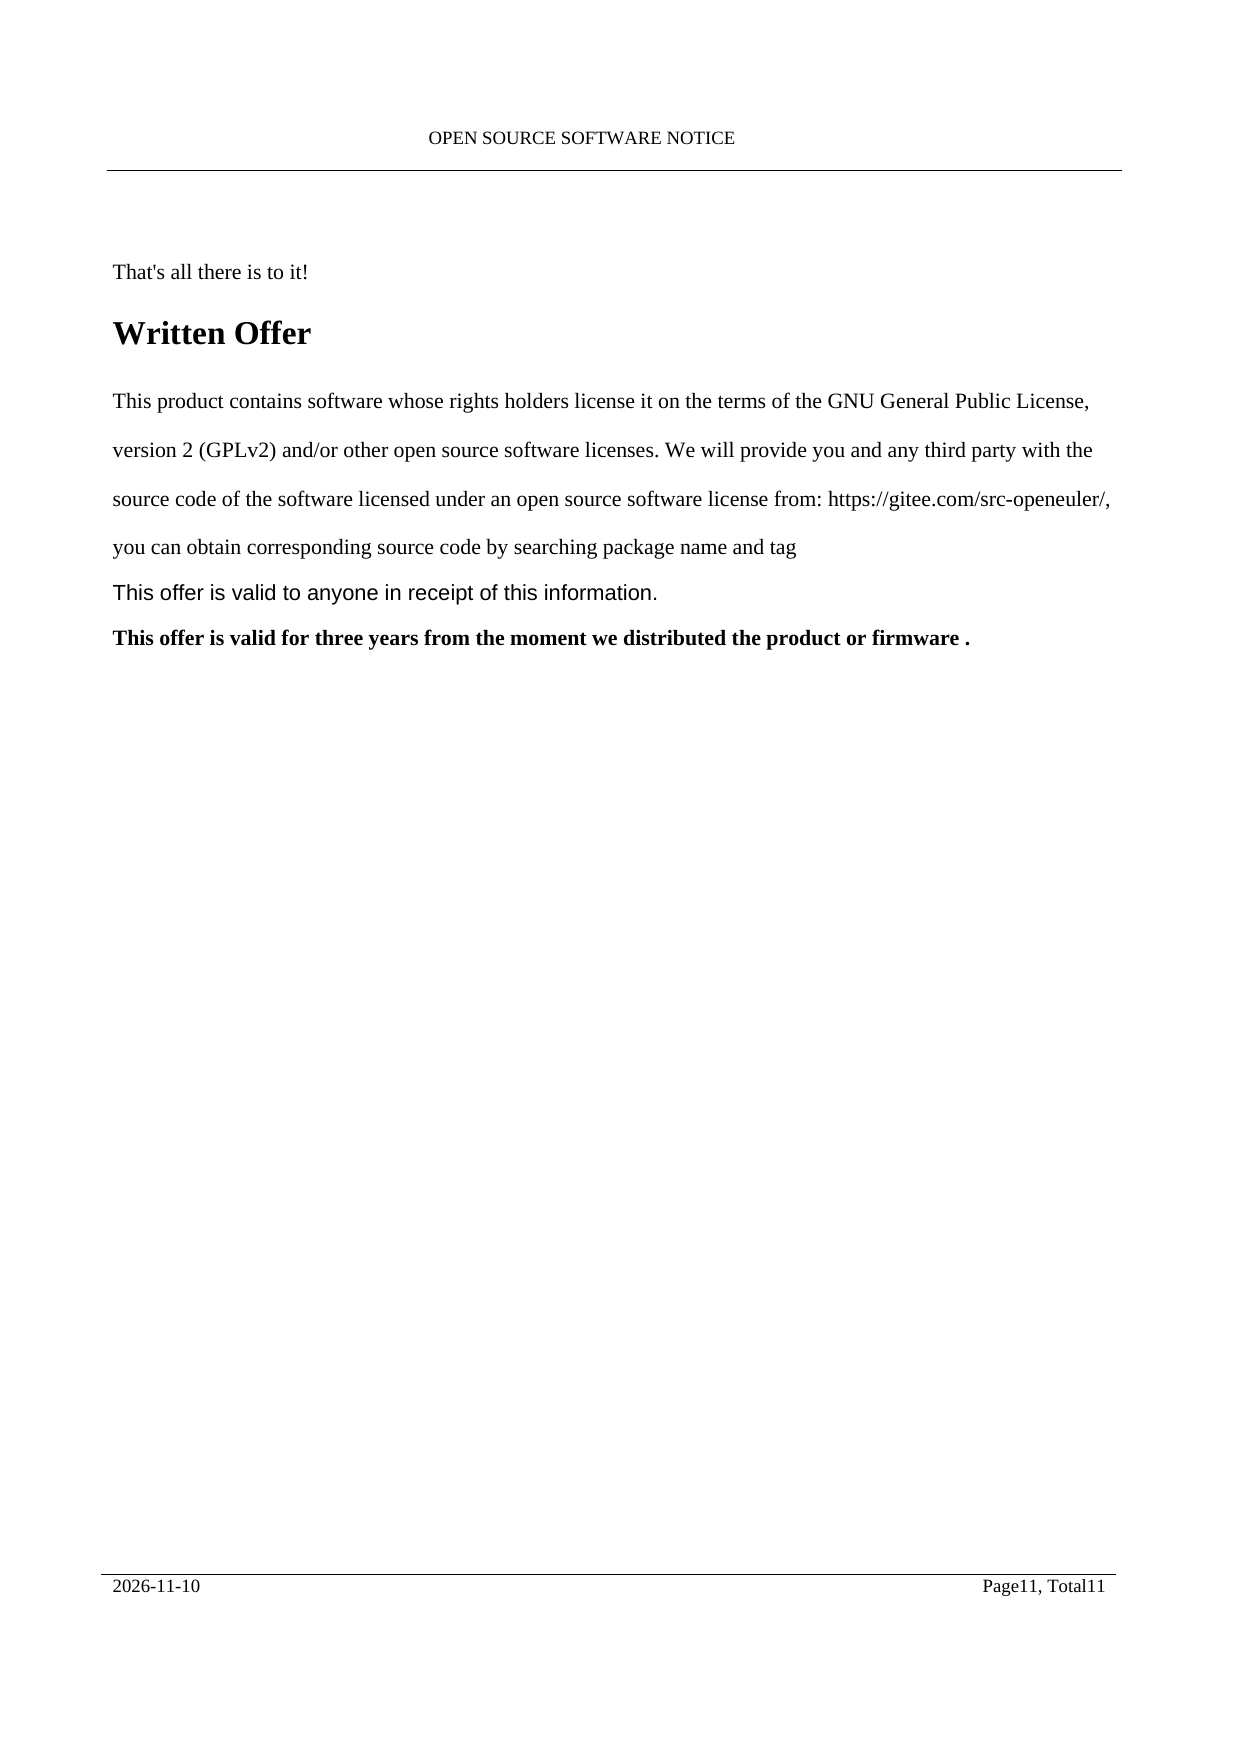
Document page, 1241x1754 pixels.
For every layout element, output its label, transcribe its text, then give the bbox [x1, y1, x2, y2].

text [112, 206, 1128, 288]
text Written Offer [112, 300, 1128, 365]
text This offer is valid for three years from the moment we distributed the product or firmware . [112, 621, 1128, 653]
text This offer is valid to anyone in receipt of this information. [112, 576, 1128, 608]
text This product contains software whose rights holders license it on the terms of the GNU General Public License, version 2 (GPLv2) and/or other open source software licenses. We will provide you and any third party with the source code of the software licensed under an open source software license from: https://gitee.com/src-openeuler/, you can obtain corresponding source code by searching package name and tag [112, 384, 1128, 563]
